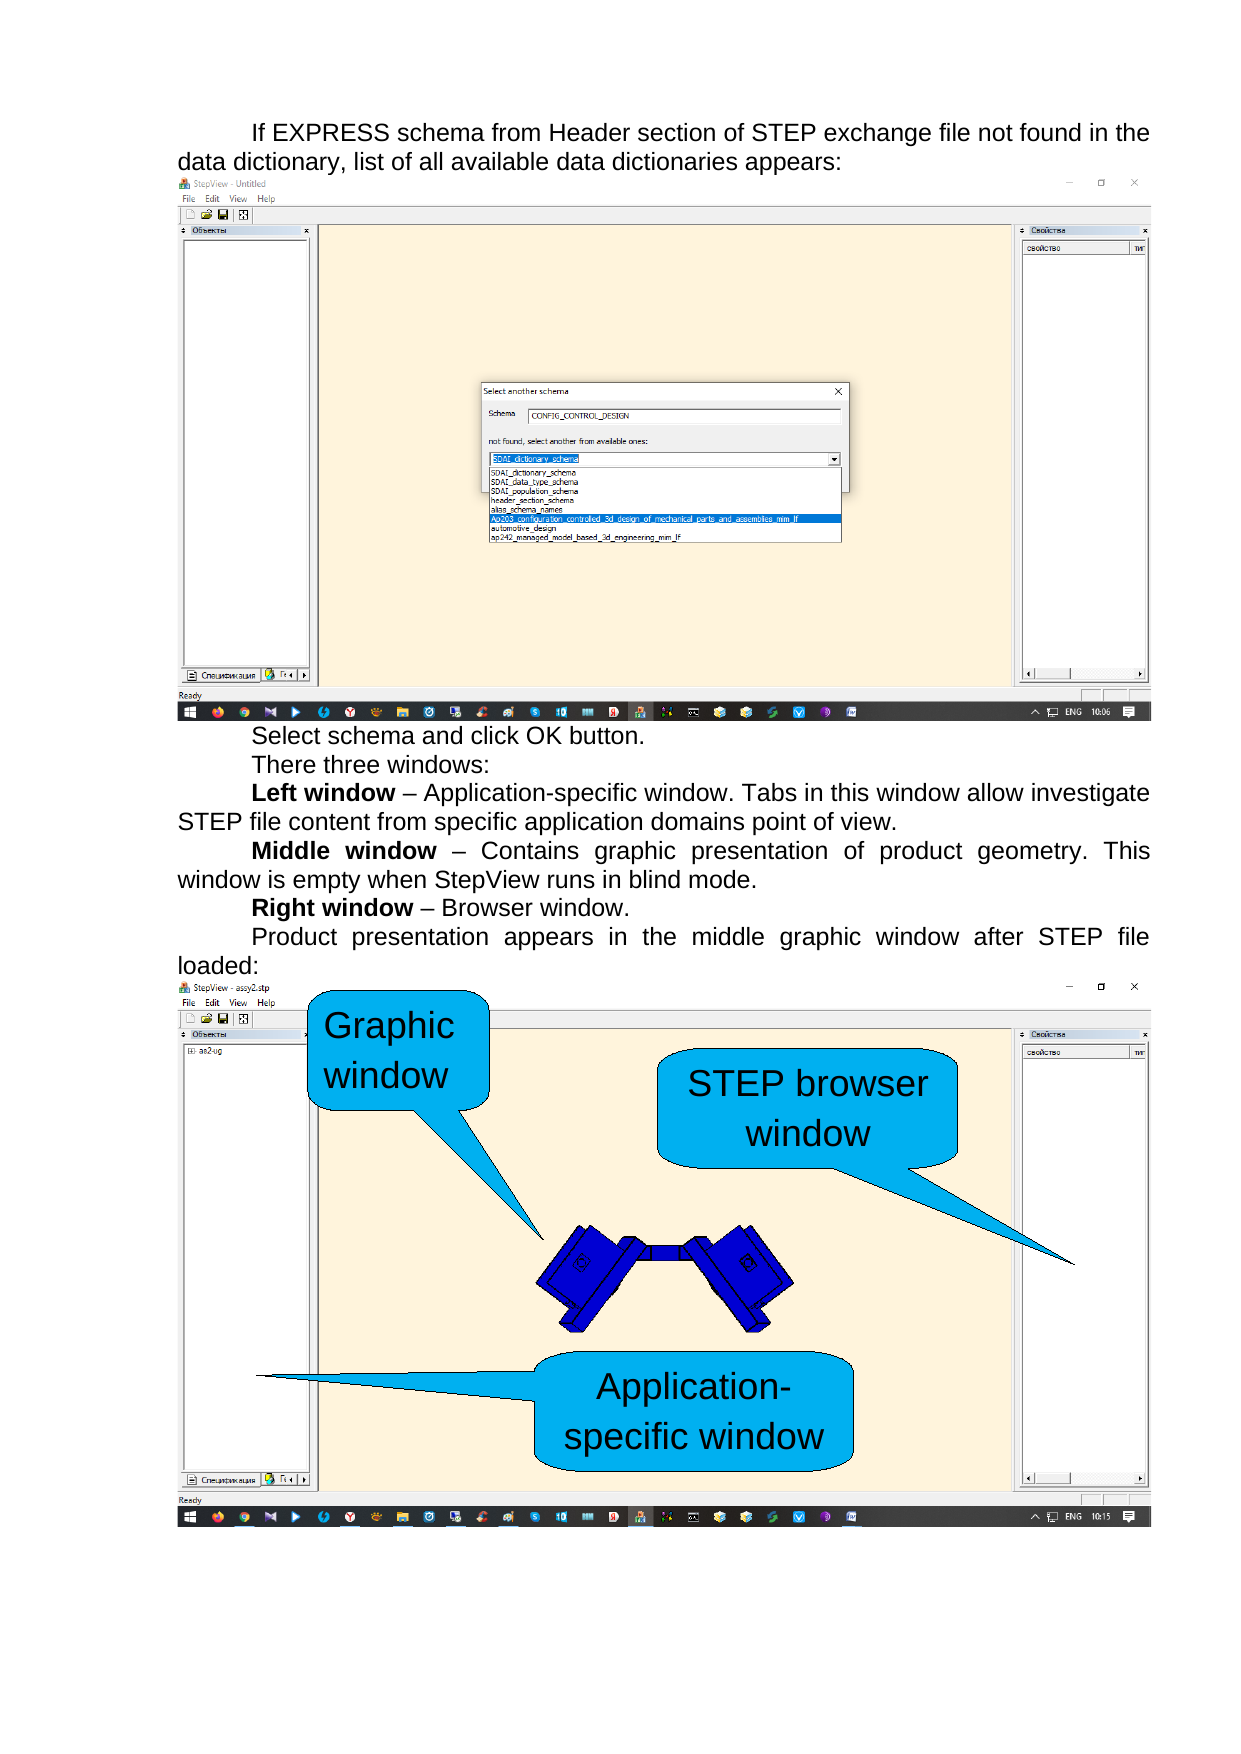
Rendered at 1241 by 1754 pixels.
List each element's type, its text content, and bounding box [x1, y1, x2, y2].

picture [177, 175, 1152, 721]
text Select schema and click OK button. [177, 721, 1152, 750]
text If EXPRESS schema from Header section of STEP exchange file not found in the data dictionary, list of all available data dictionaries appears: [177, 118, 1152, 175]
text Right window – Browser window. [177, 893, 1152, 922]
picture [177, 979, 1152, 1527]
text There three windows: [177, 750, 1152, 778]
text Left window – Application-specific window. Tabs in this window allow investigate STEP file content from specific application domains point of view. [177, 778, 1152, 836]
text Middle window – Contains graphic presentation of product geometry. This window is empty when StepView runs in blind mode. [177, 836, 1152, 893]
text Product presentation appears in the middle graphic window after STEP file loaded: [177, 922, 1152, 979]
